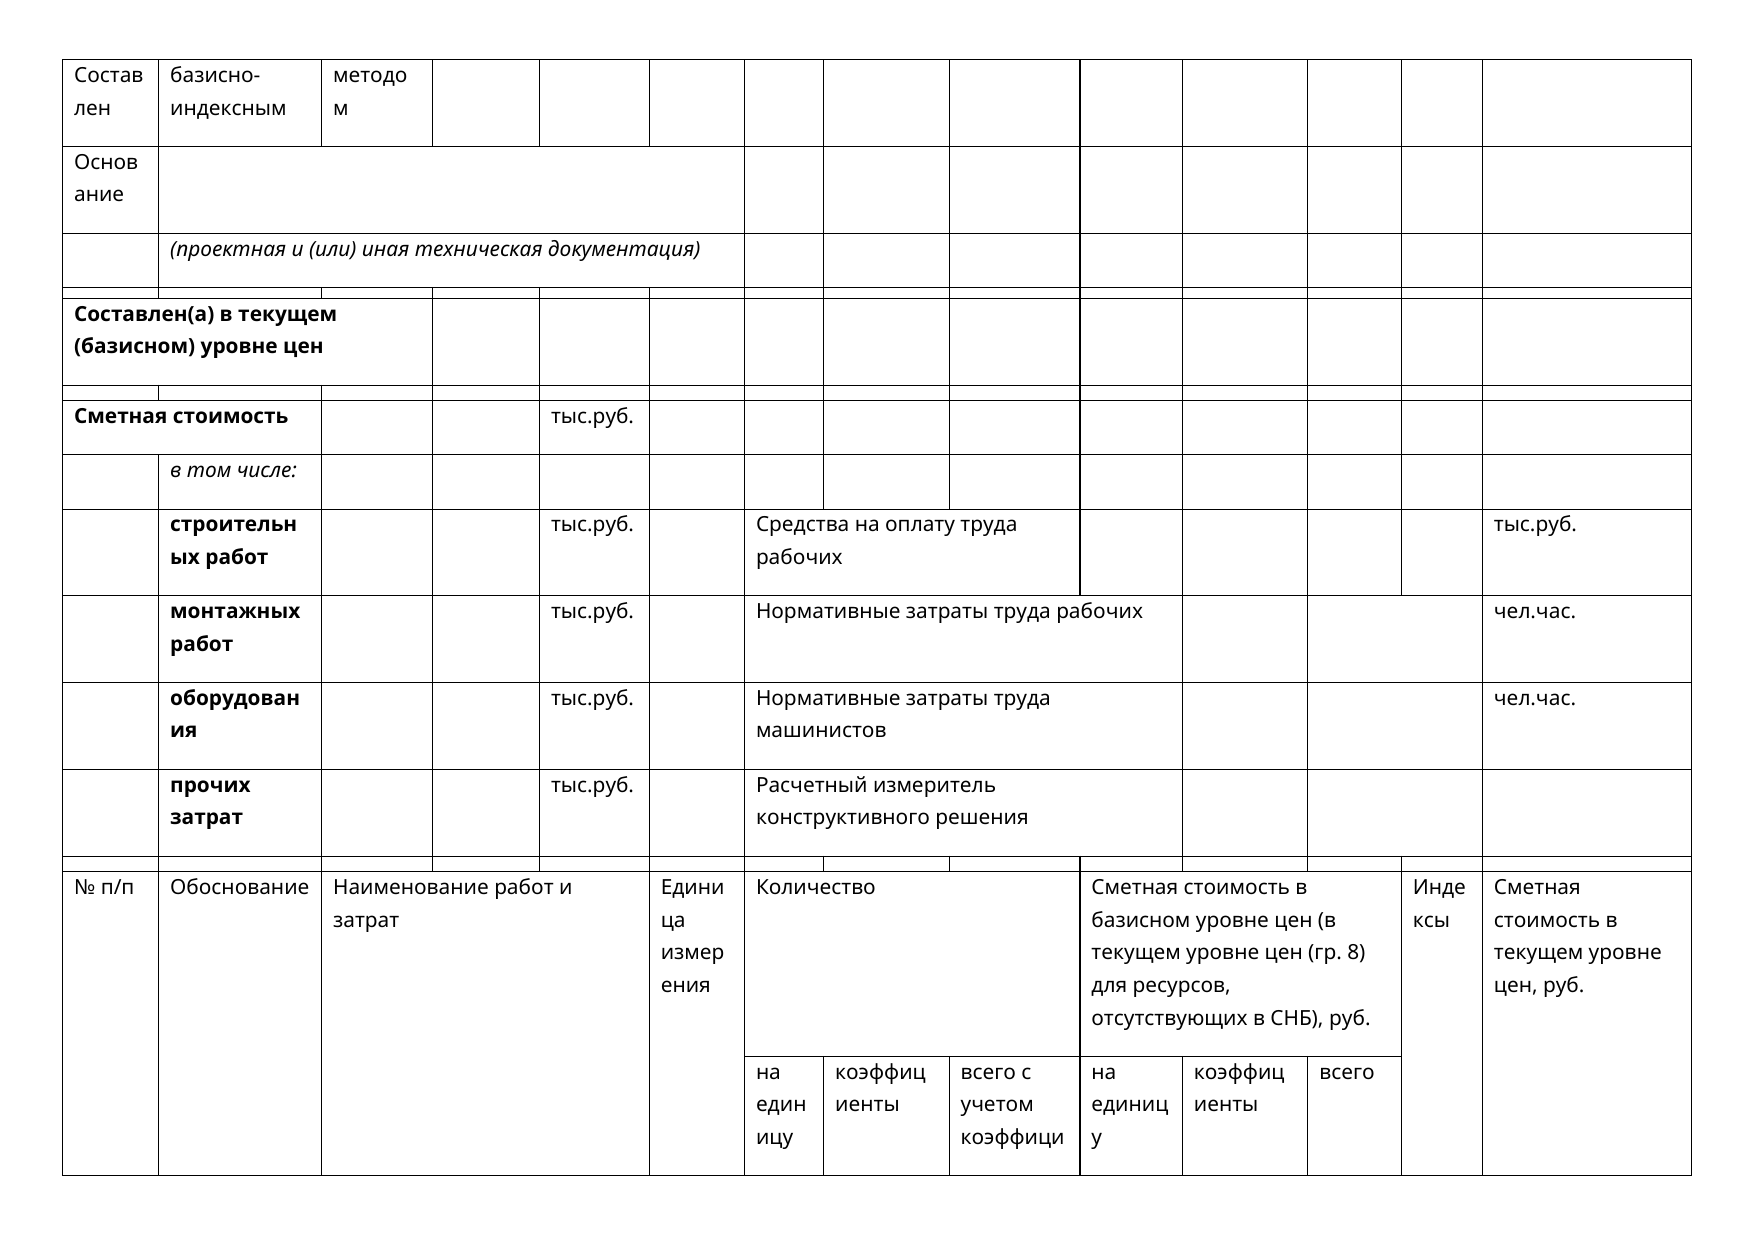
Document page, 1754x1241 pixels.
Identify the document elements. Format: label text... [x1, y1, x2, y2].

table_cell [322, 386, 432, 400]
table_cell [1183, 288, 1307, 298]
table_cell [824, 60, 949, 146]
table_cell Нормативные затраты труда рабочих [745, 596, 1182, 682]
table_cell [650, 60, 744, 146]
table_cell [1402, 234, 1482, 287]
table_cell [650, 510, 744, 595]
table_cell [824, 147, 949, 233]
table_cell [322, 857, 432, 871]
table_cell [322, 683, 432, 769]
table_cell [650, 386, 744, 400]
table_cell тыс.руб. [540, 510, 649, 595]
table_cell [1081, 288, 1182, 298]
table_cell [1483, 299, 1691, 384]
table_cell [950, 857, 1079, 871]
table_cell [433, 455, 539, 508]
table_cell [1183, 299, 1307, 384]
table_cell [63, 596, 158, 682]
table_cell [322, 288, 432, 298]
table_cell Сметная стоимость в базисном уровне цен (в текущем уровне цен (гр. 8) для ресурсов, отсутствующих в СНБ), руб. [1081, 872, 1401, 1056]
table_cell [63, 455, 158, 508]
table_cell [1483, 147, 1691, 233]
table_cell [63, 510, 158, 595]
table_cell [63, 234, 158, 287]
table_cell [433, 401, 539, 454]
table_cell [950, 299, 1079, 384]
table_cell [433, 683, 539, 769]
table_cell [433, 60, 539, 146]
table_cell тыс.руб. [540, 596, 649, 682]
table_cell [1483, 234, 1691, 287]
table_cell (проектная и (или) иная техническая документация) [159, 234, 744, 287]
table_cell [540, 60, 649, 146]
table_cell [824, 386, 949, 400]
table_cell [1308, 596, 1482, 682]
table_cell Составлен [63, 60, 158, 146]
table_cell [1308, 455, 1401, 508]
table_cell [433, 386, 539, 400]
table_cell тыс.руб. [540, 683, 649, 769]
table_cell прочих затрат [159, 770, 321, 856]
table_cell [1308, 770, 1482, 856]
table_cell методом [322, 60, 432, 146]
table_cell всего [1308, 1057, 1401, 1175]
table_cell [745, 288, 823, 298]
table_cell [1308, 60, 1401, 146]
table_cell Средства на оплату труда рабочих [745, 510, 1079, 595]
table_cell [950, 288, 1079, 298]
table_cell [540, 299, 649, 384]
table_cell [1308, 147, 1401, 233]
table_cell [1402, 299, 1482, 384]
table_cell [322, 455, 432, 508]
table_cell [1183, 857, 1307, 871]
table_cell Расчетный измеритель конструктивного решения [745, 770, 1182, 856]
table_cell [433, 770, 539, 856]
table_cell Сметная стоимость в текущем уровне цен, руб. [1483, 872, 1691, 1175]
table_cell [650, 770, 744, 856]
table_cell тыс.руб. [540, 401, 649, 454]
table_cell [1183, 401, 1307, 454]
table_cell [1081, 386, 1182, 400]
table_cell [1308, 386, 1401, 400]
table_cell [159, 386, 321, 400]
table_cell [950, 234, 1079, 287]
table_cell [1081, 234, 1182, 287]
table_cell [950, 455, 1079, 508]
table_cell [950, 60, 1079, 146]
table_cell [650, 683, 744, 769]
table_cell [950, 386, 1079, 400]
table_cell [63, 386, 158, 400]
table_cell [650, 596, 744, 682]
table_cell [1081, 299, 1182, 384]
table_cell [1402, 386, 1482, 400]
table_cell [1402, 401, 1482, 454]
table_cell [1081, 510, 1182, 595]
table_cell оборудования [159, 683, 321, 769]
table_cell тыс.руб. [1483, 510, 1691, 595]
table_cell [63, 857, 158, 871]
table_cell [650, 288, 744, 298]
table_cell [1402, 60, 1482, 146]
table_cell монтажных работ [159, 596, 321, 682]
table_cell [824, 299, 949, 384]
table_cell [433, 510, 539, 595]
table_cell [63, 770, 158, 856]
table_cell [824, 401, 949, 454]
table_cell [1183, 683, 1307, 769]
table_cell [745, 147, 823, 233]
table_cell [159, 147, 744, 233]
table_cell [1402, 510, 1482, 595]
table_cell [433, 299, 539, 384]
table_cell [1183, 455, 1307, 508]
table_cell [1483, 386, 1691, 400]
table_cell [322, 510, 432, 595]
table_cell [1183, 147, 1307, 233]
table_cell [1081, 857, 1182, 871]
table_cell [1483, 288, 1691, 298]
table_cell [63, 288, 158, 298]
table_cell [1081, 401, 1182, 454]
table_cell [745, 401, 823, 454]
table_cell [745, 299, 823, 384]
table_cell [433, 596, 539, 682]
table_cell [540, 455, 649, 508]
table_cell [1402, 455, 1482, 508]
table_cell коэффициенты [824, 1057, 949, 1175]
table_cell Составлен(а) в текущем (базисном) уровне цен [63, 299, 432, 384]
table_cell Наименование работ и затрат [322, 872, 649, 1175]
table_cell [745, 857, 823, 871]
table_cell [824, 455, 949, 508]
table_cell в том числе: [159, 455, 321, 508]
table_cell [745, 386, 823, 400]
table_cell [824, 857, 949, 871]
table_cell [540, 288, 649, 298]
table_cell [159, 857, 321, 871]
table_cell [1402, 147, 1482, 233]
table_cell [322, 770, 432, 856]
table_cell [950, 1057, 1079, 1175]
table_cell [745, 234, 823, 287]
table_cell [1081, 147, 1182, 233]
table_cell № п/п [63, 872, 158, 1175]
table_cell [1402, 288, 1482, 298]
table_cell Единица измерения [650, 872, 744, 1175]
table_cell [650, 857, 744, 871]
table_cell [1308, 857, 1401, 871]
table_cell [322, 401, 432, 454]
table_cell [745, 60, 823, 146]
table_cell [650, 401, 744, 454]
table_cell [1483, 401, 1691, 454]
table_cell [1483, 770, 1691, 856]
table_cell [1183, 60, 1307, 146]
table_cell Индексы [1402, 872, 1482, 1175]
table_cell [1402, 857, 1482, 871]
table_cell [650, 299, 744, 384]
table_cell Сметная стоимость [63, 401, 321, 454]
table_cell [1183, 386, 1307, 400]
table_cell строительных работ [159, 510, 321, 595]
table_cell базисно-индексным [159, 60, 321, 146]
table_cell [1308, 683, 1482, 769]
table_cell коэффициенты [1183, 1057, 1307, 1175]
table_cell [650, 455, 744, 508]
table_cell [1308, 288, 1401, 298]
table_cell [540, 857, 649, 871]
table_cell [322, 596, 432, 682]
table_cell [1081, 455, 1182, 508]
table_cell [824, 288, 949, 298]
table_cell чел.час. [1483, 596, 1691, 682]
table_cell Основание [63, 147, 158, 233]
table_cell [433, 288, 539, 298]
table_cell Количество [745, 872, 1079, 1056]
table_cell Нормативные затраты труда машинистов [745, 683, 1182, 769]
table_cell [745, 455, 823, 508]
table_cell на единицу [745, 1057, 823, 1175]
table_cell чел.час. [1483, 683, 1691, 769]
table_cell на единицу [1081, 1057, 1182, 1175]
table_cell [1308, 401, 1401, 454]
table_cell [433, 857, 539, 871]
table_cell [1183, 234, 1307, 287]
table_cell [1308, 510, 1401, 595]
table_cell тыс.руб. [540, 770, 649, 856]
table_cell [1308, 299, 1401, 384]
table_cell [63, 683, 158, 769]
table_cell [1081, 60, 1182, 146]
table_cell [1183, 596, 1307, 682]
table_cell [950, 401, 1079, 454]
table_cell [1183, 770, 1307, 856]
table_cell Обоснование [159, 872, 321, 1175]
table_cell [950, 147, 1079, 233]
table_cell [824, 234, 949, 287]
table_cell [1483, 857, 1691, 871]
table_cell [540, 386, 649, 400]
table_cell [1483, 455, 1691, 508]
table_cell [1308, 234, 1401, 287]
table_cell [1483, 60, 1691, 146]
table_cell [159, 288, 321, 298]
table_cell [1183, 510, 1307, 595]
